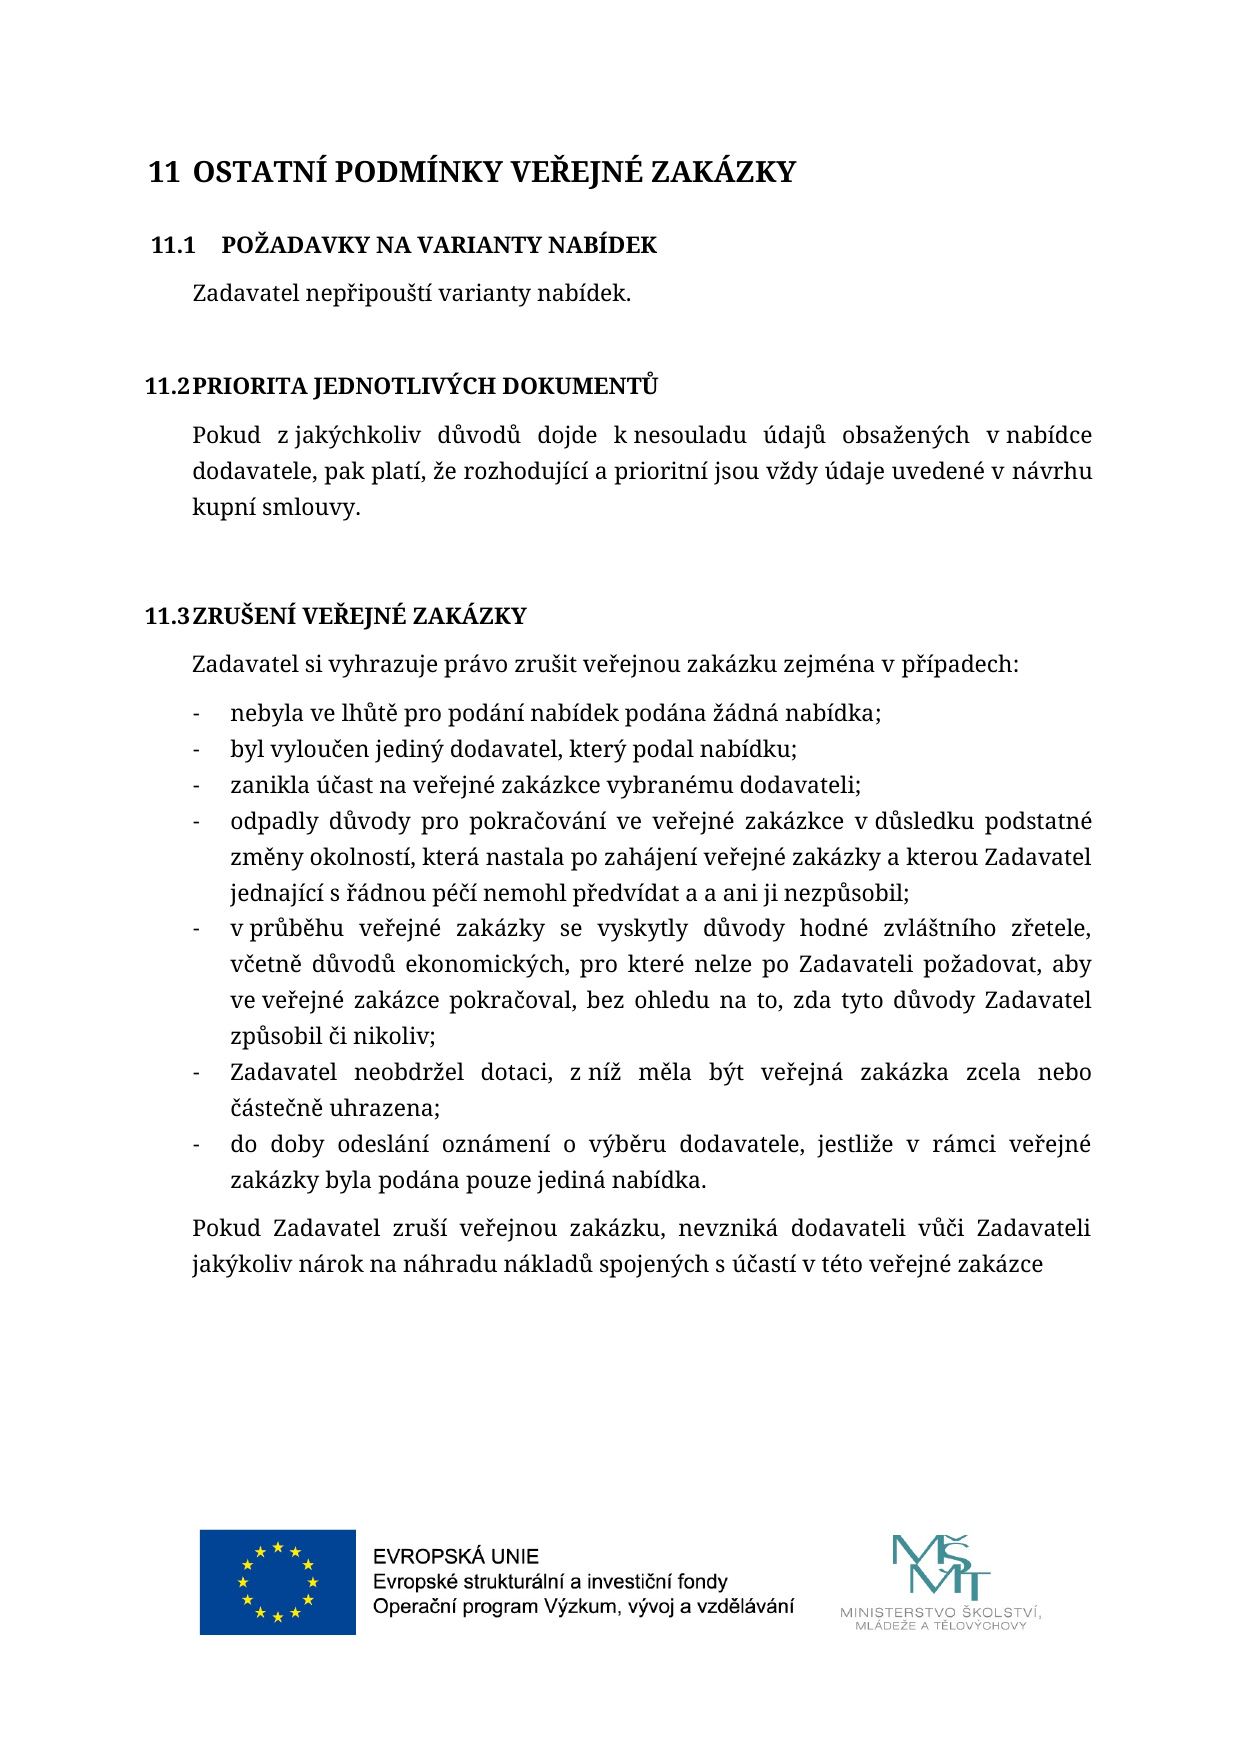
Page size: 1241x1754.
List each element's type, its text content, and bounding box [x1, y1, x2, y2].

subtitle 11.1 POŽADAVKY NA VARIANTY NABÍDEK [133, 229, 1093, 260]
subtitle 11 OSTATNÍ PODMÍNKY VEŘEJNÉ ZAKÁZKY [133, 152, 1093, 191]
list do doby odeslání oznámení o výběru dodavatele, jestliže v rámci veřejné zakázky byla podána pouze jediná nabídka. [193, 1128, 1093, 1195]
text Zadavatel si vyhrazuje právo zrušit veřejnou zakázku zejména v případech: [192, 648, 1093, 679]
list byl vyloučen jediný dodavatel, který podal nabídku; [193, 733, 1093, 764]
text Pokud z jakýchkoliv důvodů dojde k nesouladu údajů obsažených v nabídce dodavatele, pak platí, že rozhodující a prioritní jsou vždy údaje uvedené v návrhu kupní smlouvy. [192, 419, 1093, 522]
list odpadly důvody pro pokračování ve veřejné zakázkce v důsledku podstatné změny okolností, která nastala po zahájení veřejné zakázky a kterou Zadavatel jednající s řádnou péčí nemohl předvídat a a ani ji nezpůsobil; [193, 804, 1093, 908]
list v průběhu veřejné zakázky se vyskytly důvody hodné zvláštního zřetele, včetně důvodů ekonomických, pro které nelze po Zadavateli požadovat, aby ve veřejné zakázce pokračoval, bez ohledu na to, zda tyto důvody Zadavatel způsobil či nikoliv; [193, 912, 1093, 1051]
subtitle 11.3 ZRUŠENÍ VEŘEJNÉ ZAKÁZKY [133, 600, 1093, 631]
picture [147, 1477, 1093, 1687]
list Zadavatel neobdržel dotaci, z níž měla být veřejná zakázka zcela nebo částečně uhrazena; [193, 1056, 1093, 1123]
text Zadavatel nepřipouští varianty nabídek. [193, 277, 1093, 308]
text Pokud Zadavatel zruší veřejnou zakázku, nevzniká dodavateli vůči Zadavateli jakýkoliv nárok na náhradu nákladů spojených s účastí v této veřejné zakázce [192, 1212, 1093, 1279]
list nebyla ve lhůtě pro podání nabídek podána žádná nabídka; [193, 697, 1093, 728]
subtitle 11.2 PRIORITA JEDNOTLIVÝCH DOKUMENTŮ [133, 370, 1093, 401]
list zanikla účast na veřejné zakázkce vybranému dodavateli; [193, 769, 1093, 800]
